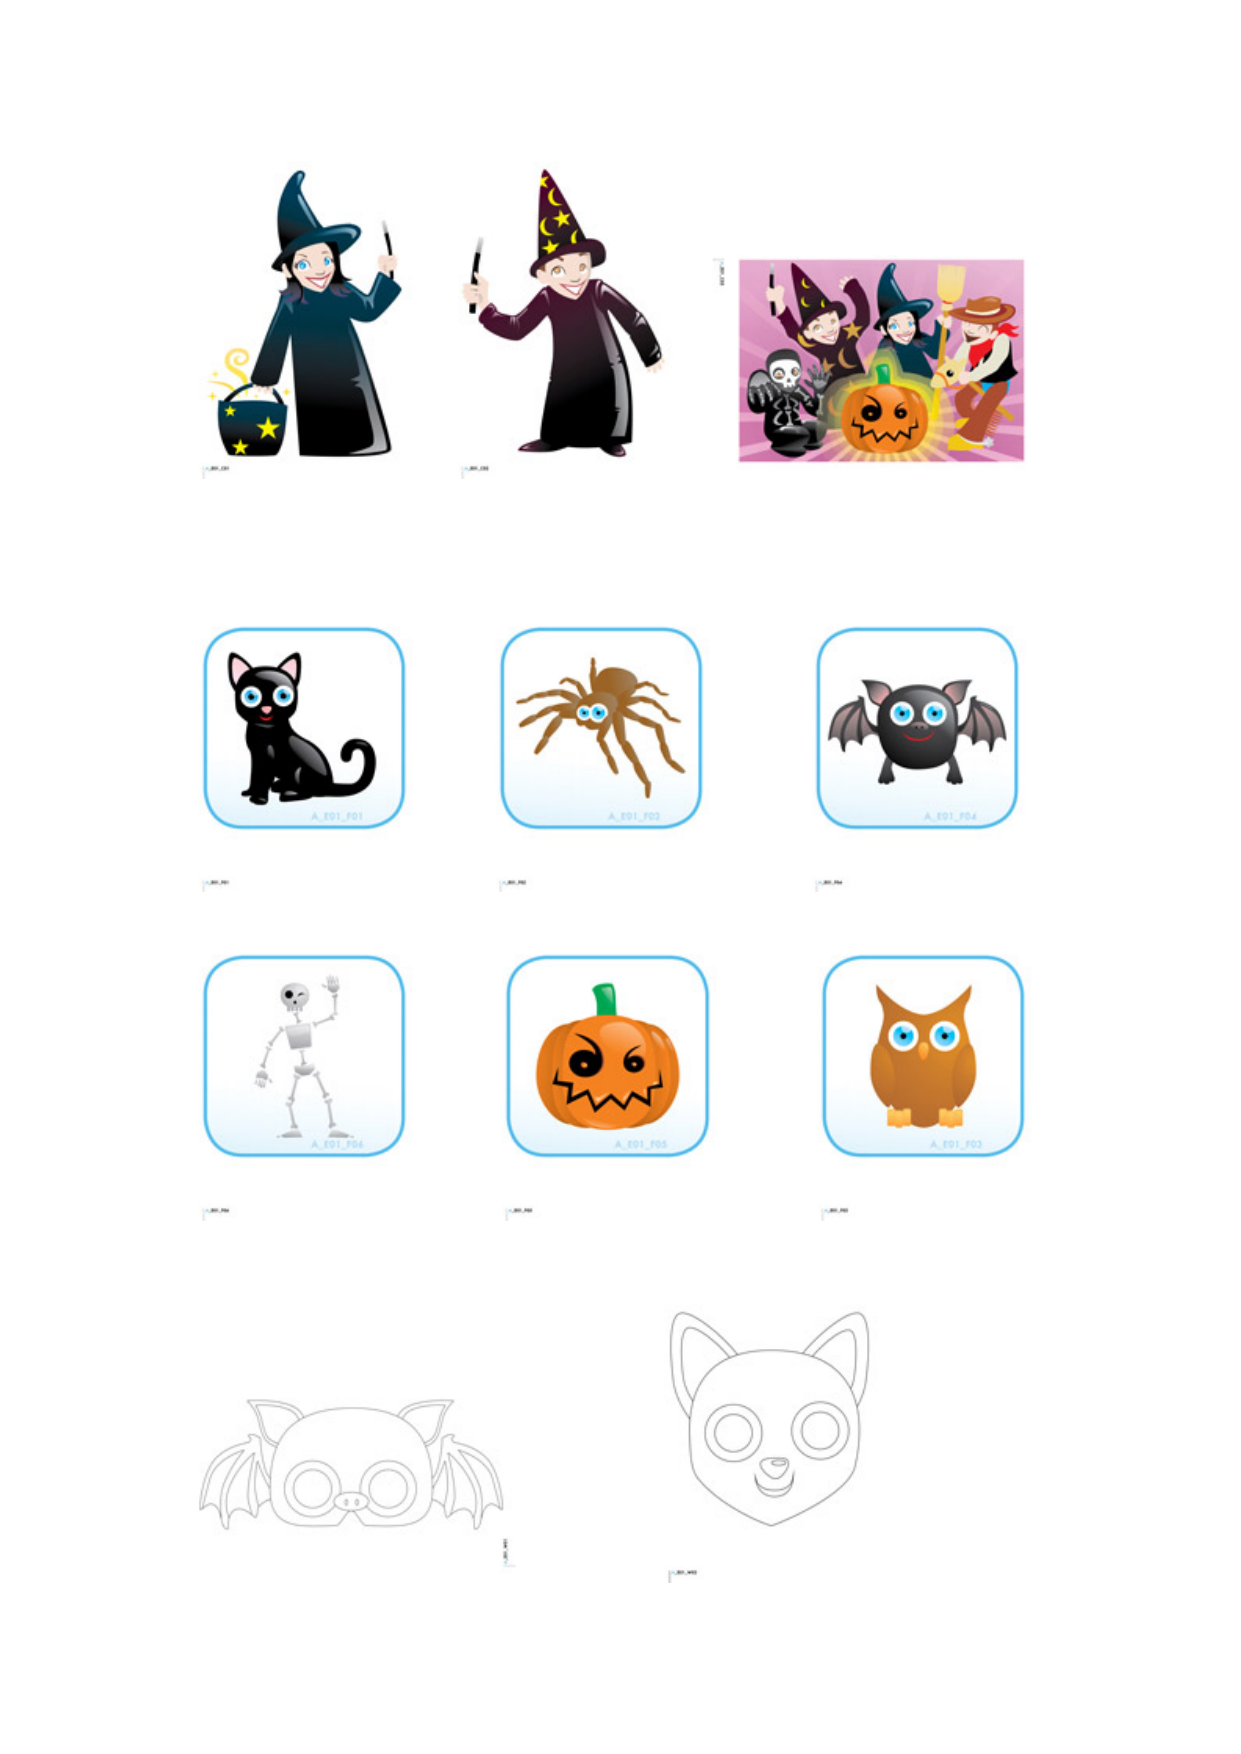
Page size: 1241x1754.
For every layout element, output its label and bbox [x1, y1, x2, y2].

picture [800, 564, 1041, 1221]
picture [187, 150, 422, 479]
picture [484, 564, 725, 1221]
picture [187, 564, 422, 1221]
picture [187, 1348, 516, 1583]
picture [653, 1254, 888, 1583]
picture [446, 150, 682, 479]
picture [712, 243, 1041, 479]
